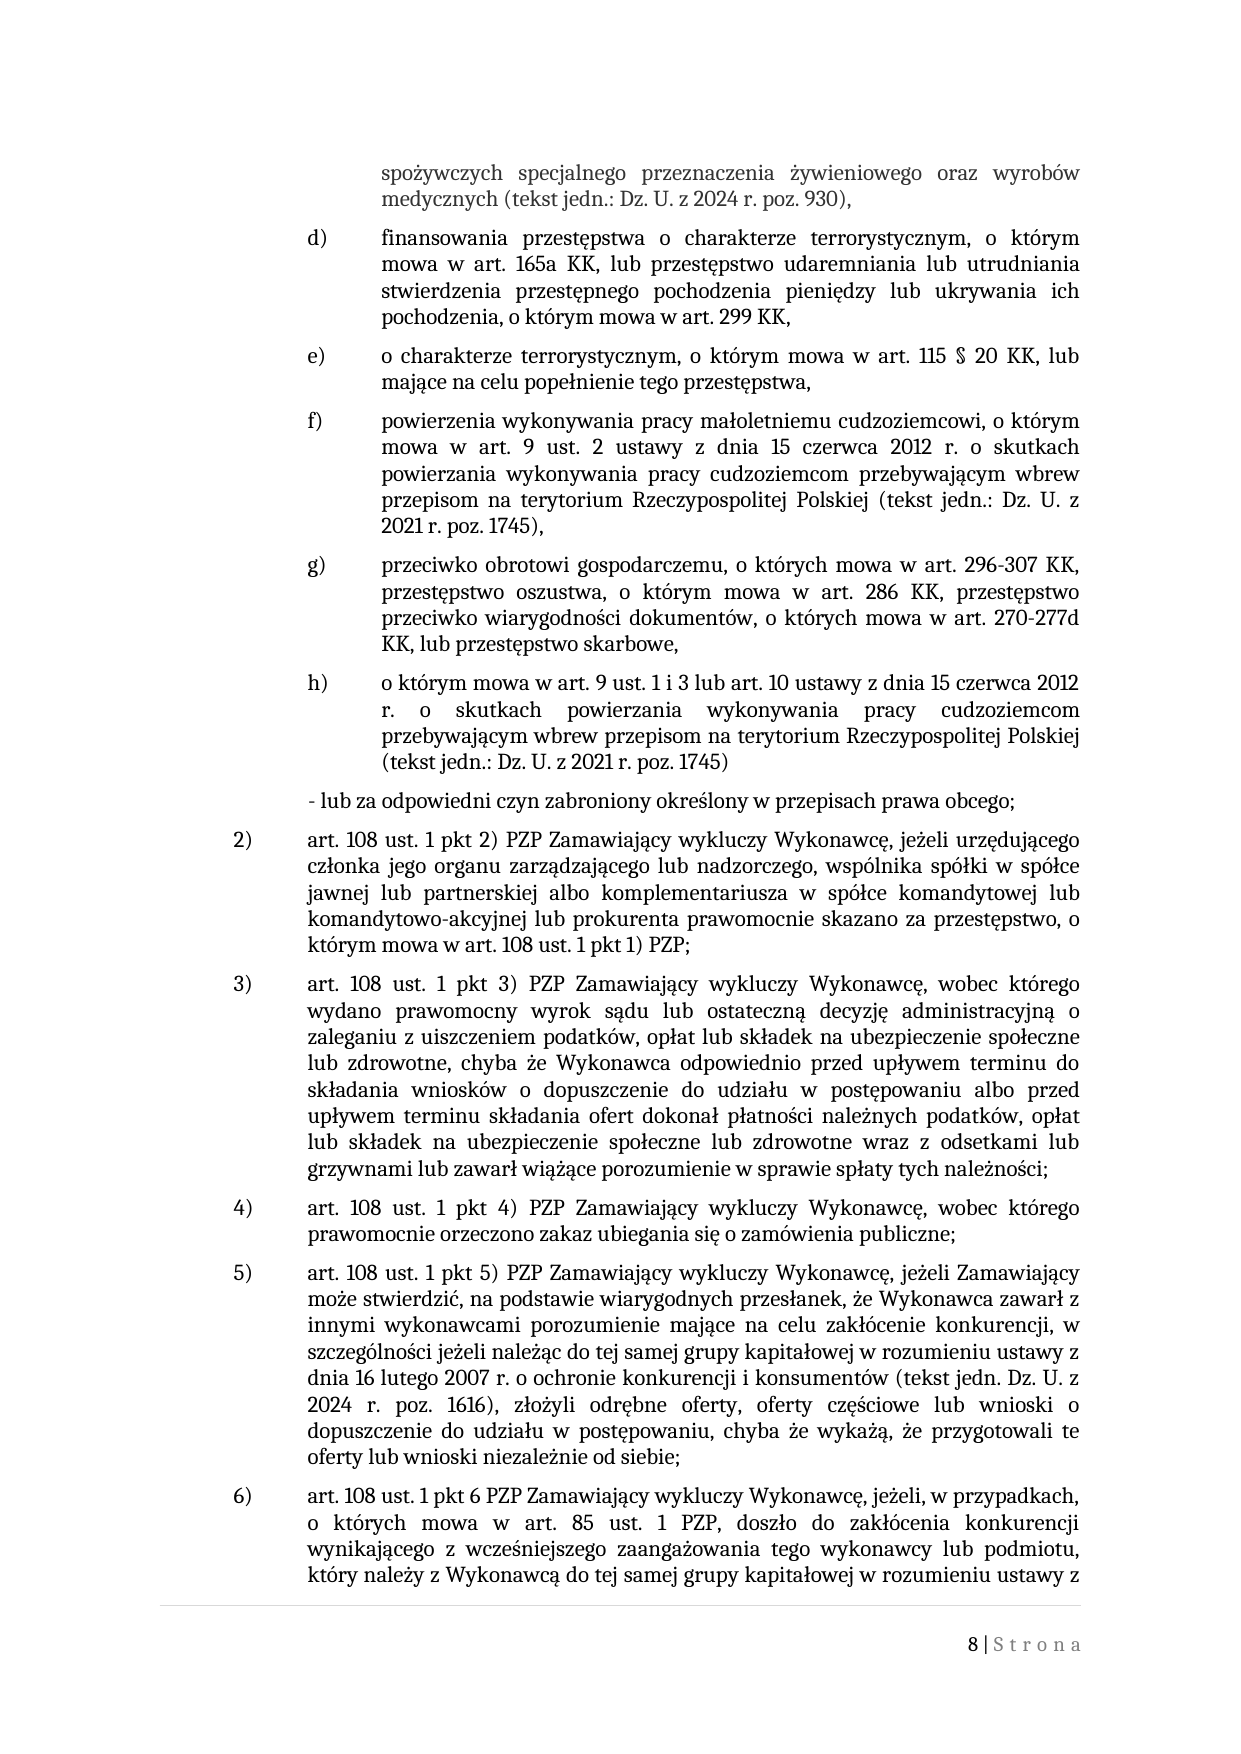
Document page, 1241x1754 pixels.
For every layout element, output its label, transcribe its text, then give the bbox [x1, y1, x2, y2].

text f) powierzenia wykonywania pracy małoletniemu cudzoziemcowi, o którym mowa w art. 9 ust. 2 ustawy z dnia 15 czerwca 2012 r. o skutkach powierzania wykonywania pracy cudzoziemcom przebywającym wbrew przepisom na terytorium Rzeczypospolitej Polskiej (tekst jedn.: Dz. U. z 2021 r. poz. 1745), [307, 408, 1081, 539]
text 4) art. 108 ust. 1 pkt 4) PZP Zamawiający wykluczy Wykonawcę, wobec którego prawomocnie orzeczono zakaz ubiegania się o zamówienia publiczne; [233, 1194, 1081, 1247]
text g) przeciwko obrotowi gospodarczemu, o których mowa w art. 296-307 KK, przestępstwo oszustwa, o którym mowa w art. 286 KK, przestępstwo przeciwko wiarygodności dokumentów, o których mowa w art. 270-277d KK, lub przestępstwo skarbowe, [307, 552, 1081, 657]
text 5) art. 108 ust. 1 pkt 5) PZP Zamawiający wykluczy Wykonawcę, jeżeli Zamawiający może stwierdzić, na podstawie wiarygodnych przesłanek, że Wykonawca zawarł z innymi wykonawcami porozumienie mające na celu zakłócenie konkurencji, w szczególności jeżeli należąc do tej samej grupy kapitałowej w rozumieniu ustawy z dnia 16 lutego 2007 r. o ochronie konkurencji i konsumentów (tekst jedn. Dz. U. z 2024 r. poz. 1616), złożyli odrębne oferty, oferty częściowe lub wnioski o dopuszczenie do udziału w postępowaniu, chyba że wykażą, że przygotowali te oferty lub wnioski niezależnie od siebie; [233, 1259, 1081, 1470]
text 2) art. 108 ust. 1 pkt 2) PZP Zamawiający wykluczy Wykonawcę, jeżeli urzędującego członka jego organu zarządzającego lub nadzorczego, wspólnika spółki w spółce jawnej lub partnerskiej albo komplementariusza w spółce komandytowej lub komandytowo-akcyjnej lub prokurenta prawomocnie skazano za przestępstwo, o którym mowa w art. 108 ust. 1 pkt 1) PZP; [233, 827, 1081, 958]
text 3) art. 108 ust. 1 pkt 3) PZP Zamawiający wykluczy Wykonawcę, wobec którego wydano prawomocny wyrok sądu lub ostateczną decyzję administracyjną o zaleganiu z uiszczeniem podatków, opłat lub składek na ubezpieczenie społeczne lub zdrowotne, chyba że Wykonawca odpowiednio przed upływem terminu do składania wniosków o dopuszczenie do udziału w postępowaniu albo przed upływem terminu składania ofert dokonał płatności należnych podatków, opłat lub składek na ubezpieczenie społeczne lub zdrowotne wraz z odsetkami lub grzywnami lub zawarł wiążące porozumienie w sprawie spłaty tych należności; [233, 971, 1081, 1182]
text h) o którym mowa w art. 9 ust. 1 i 3 lub art. 10 ustawy z dnia 15 czerwca 2012 r. o skutkach powierzania wykonywania pracy cudzoziemcom przebywającym wbrew przepisom na terytorium Rzeczypospolitej Polskiej (tekst jedn.: Dz. U. z 2021 r. poz. 1745) [307, 670, 1081, 775]
text - lub za odpowiedni czyn zabroniony określony w przepisach prawa obcego; [307, 788, 1081, 814]
text d) finansowania przestępstwa o charakterze terrorystycznym, o którym mowa w art. 165a KK, lub przestępstwo udaremniania lub utrudniania stwierdzenia przestępnego pochodzenia pieniędzy lub ukrywania ich pochodzenia, o którym mowa w art. 299 KK, [307, 225, 1081, 330]
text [307, 159, 1081, 212]
text e) o charakterze terrorystycznym, o którym mowa w art. 115 § 20 KK, lub mające na celu popełnienie tego przestępstwa, [307, 343, 1081, 395]
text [233, 1483, 1081, 1588]
